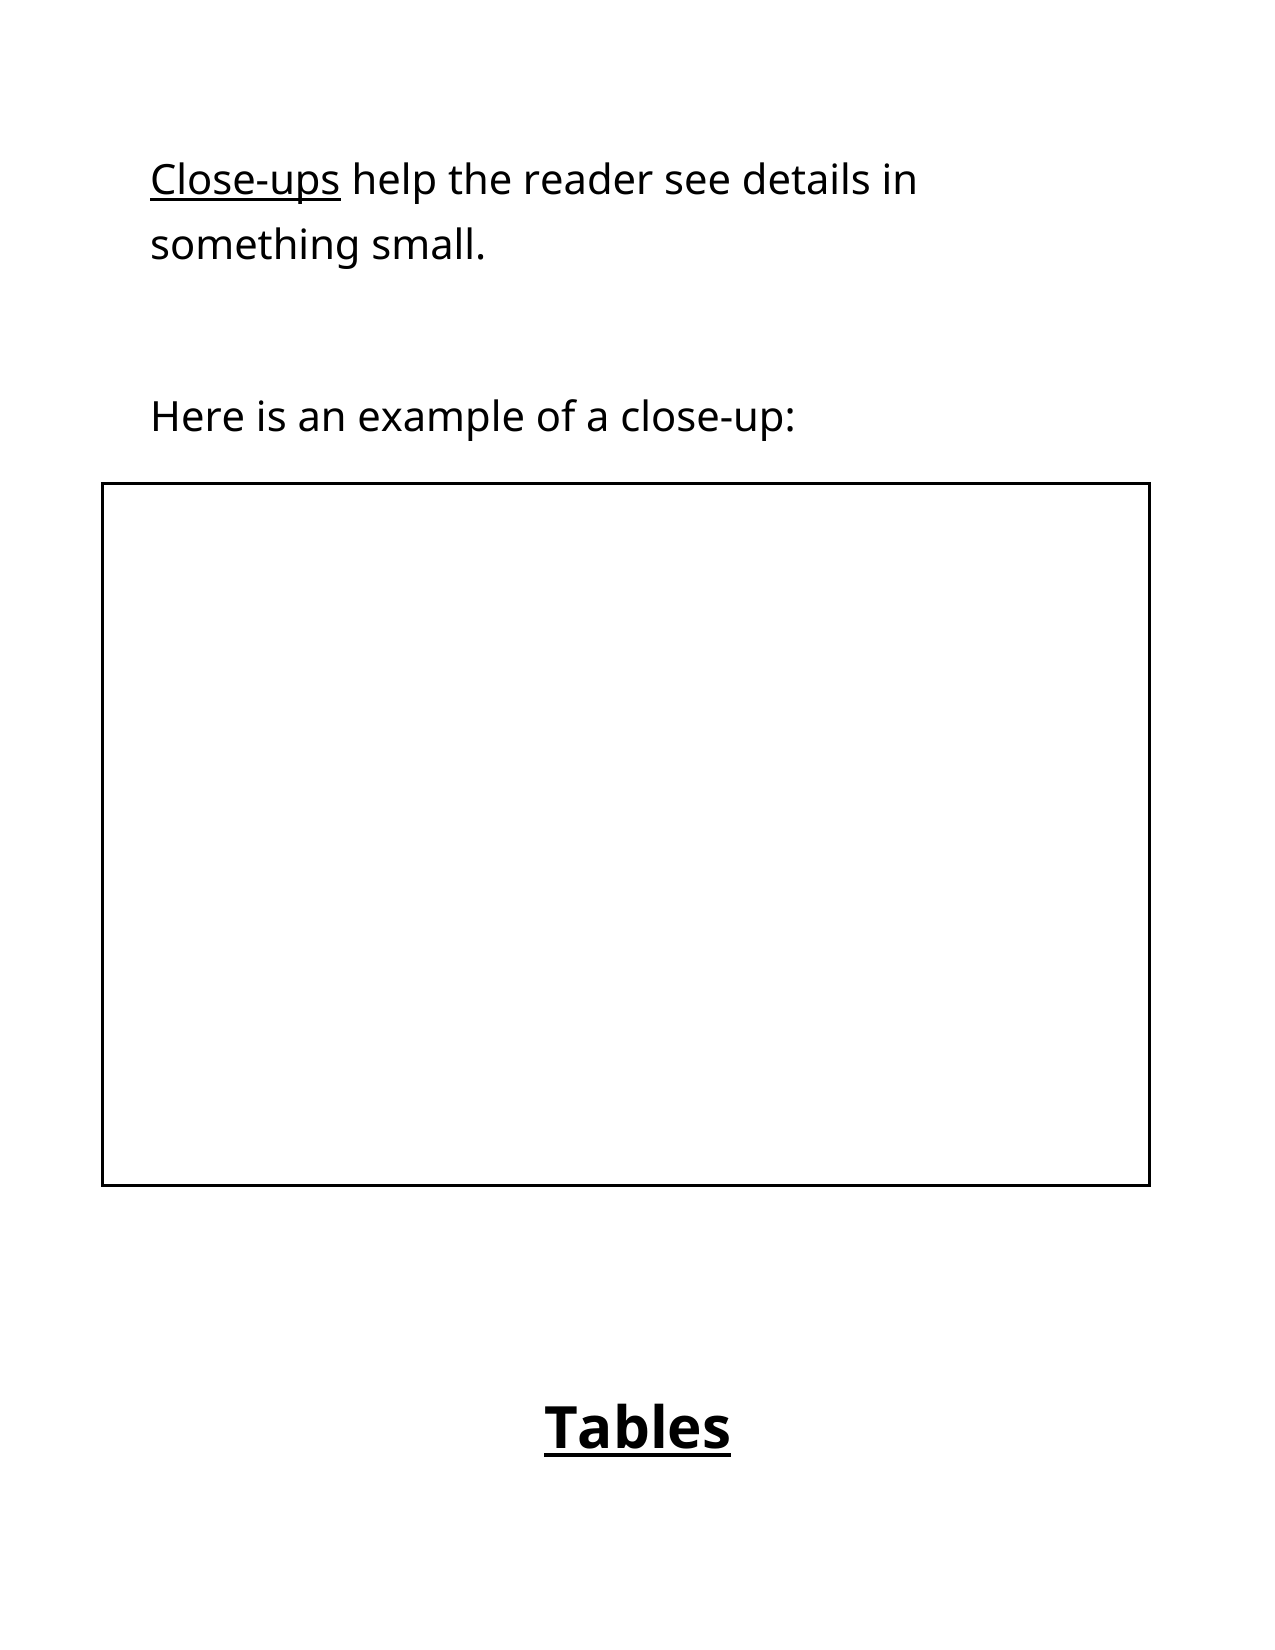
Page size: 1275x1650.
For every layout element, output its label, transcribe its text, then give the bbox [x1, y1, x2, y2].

text Close-ups help the reader see details in something small. [150, 150, 1125, 272]
text Tables [150, 1386, 1125, 1466]
text Here is an example of a close-up: [150, 387, 1125, 444]
